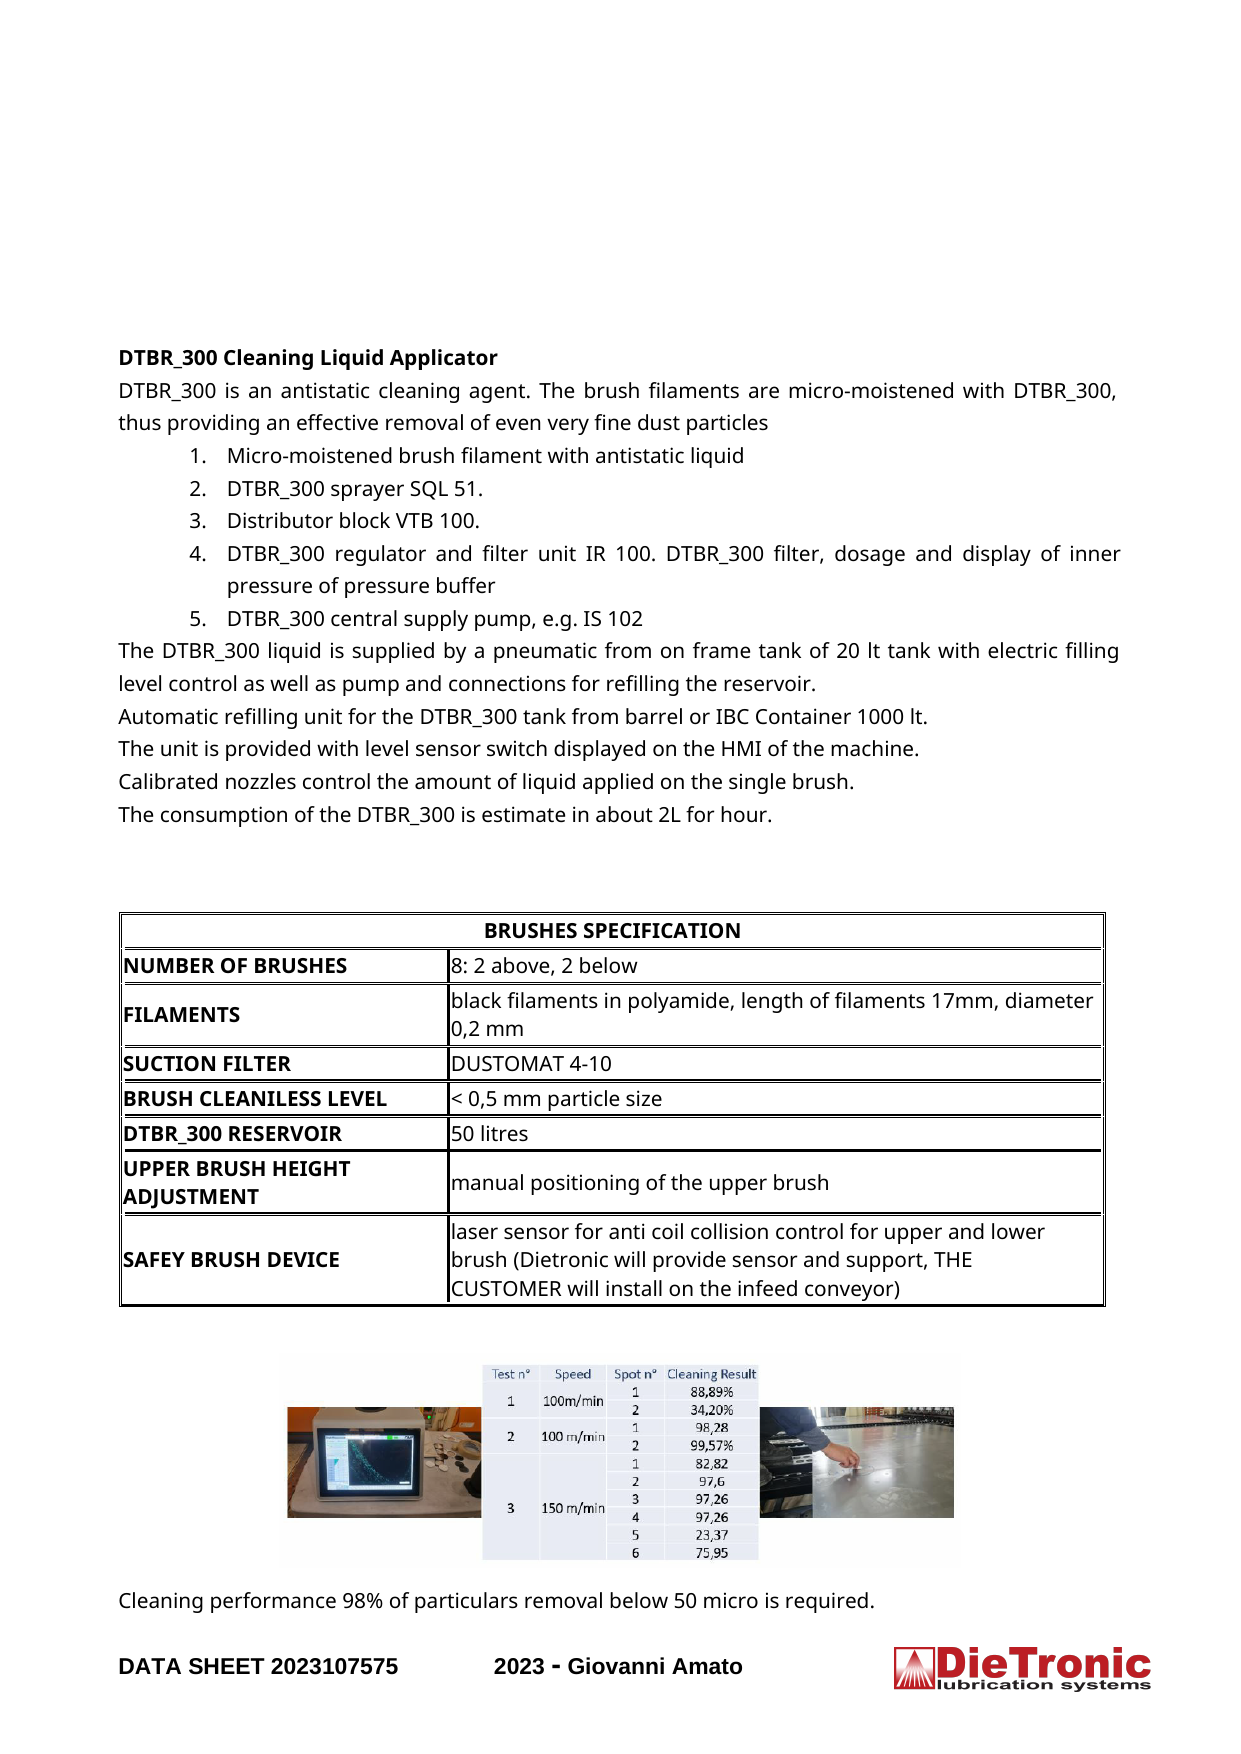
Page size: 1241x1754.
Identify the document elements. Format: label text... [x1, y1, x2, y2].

text The consumption of the DTBR_300 is estimate in about 2L for hour. [118, 800, 1122, 828]
table_cell < 0,5 mm particle size [450, 1079, 1103, 1114]
text DTBR_300 Cleaning Liquid Applicator [118, 343, 1122, 372]
table_cell 50 litres [450, 1114, 1103, 1149]
text The DTBR_300 liquid is supplied by a pneumatic from on frame tank of 20 lt tank with electric filling level control as well as pump and connections for refilling the reservoir. [118, 637, 1122, 698]
table_header BRUSHES SPECIFICATION [122, 915, 1103, 947]
text Calibrated nozzles control the amount of liquid applied on the single brush. [118, 767, 1122, 796]
list DTBR_300 central supply pump, e.g. IS 102 [189, 604, 1122, 632]
text The unit is provided with level sensor switch displayed on the HMI of the machine. [118, 734, 1122, 763]
list DTBR_300 sprayer SQL 51. [189, 474, 1122, 502]
table_cell NUMBER OF BRUSHES [120, 947, 448, 981]
list Distributor block VTB 100. [189, 506, 1122, 535]
picture [894, 1647, 1151, 1692]
text Cleaning performance 98% of particulars removal below 50 micro is required. [118, 1586, 1122, 1615]
table_cell 8: 2 above, 2 below [448, 947, 1104, 981]
table_cell SAFEY BRUSH DEVICE [122, 1212, 448, 1304]
table_cell FILAMENTS [122, 981, 447, 1044]
table_cell SUCTION FILTER [122, 1045, 447, 1079]
table_cell UPPER BRUSH HEIGHT ADJUSTMENT [122, 1149, 447, 1212]
table_cell DUSTOMAT 4-10 [450, 1045, 1103, 1079]
table_cell laser sensor for anti coil collision control for upper and lower brush (Dietronic will provide sensor and support, THE CUSTOMER will install on the infeed conveyor) [448, 1212, 1103, 1304]
text Automatic refilling unit for the DTBR_300 tank from barrel or IBC Container 1000 lt. [118, 702, 1122, 730]
list DTBR_300 regulator and filter unit IR 100. DTBR_300 filter, dosage and display of inner pressure of pressure buffer [189, 539, 1122, 600]
text DTBR_300 is an antistatic cleaning agent. The brush filaments are micro-moistened with DTBR_300, thus providing an effective removal of even very fine dust particles [118, 376, 1118, 437]
picture [279, 1353, 961, 1568]
list Micro-moistened brush filament with antistatic liquid [189, 441, 1122, 469]
table_cell BRUSH CLEANILESS LEVEL [122, 1079, 447, 1114]
table_cell manual positioning of the upper brush [450, 1149, 1103, 1212]
table_cell black filaments in polyamide, length of filaments 17mm, diameter 0,2 mm [450, 981, 1103, 1044]
table_cell DTBR_300 RESERVOIR [122, 1114, 447, 1149]
